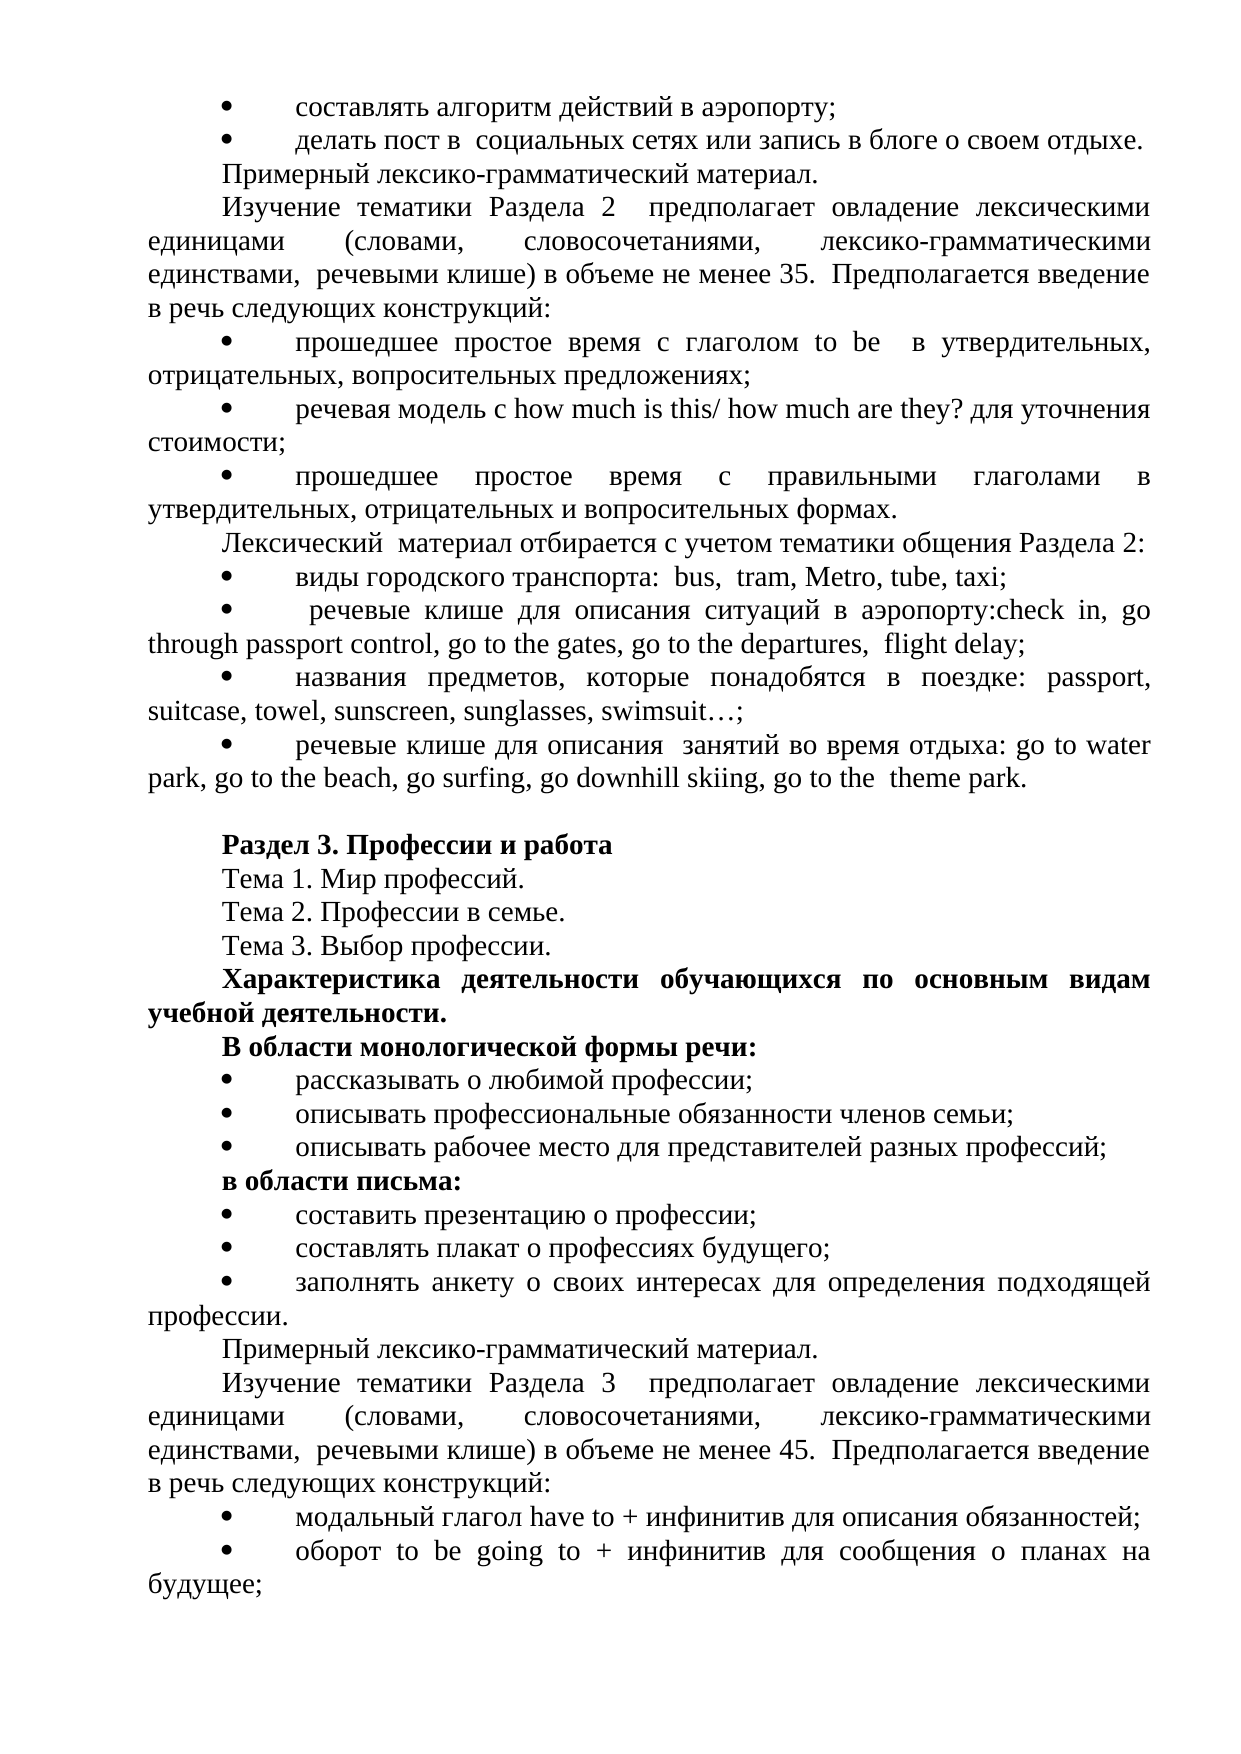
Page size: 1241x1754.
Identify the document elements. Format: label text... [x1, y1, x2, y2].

list делать пост в социальных сетях или запись в блоге о своем отдыхе. [148, 122, 1152, 156]
list прошедшее простое время с глаголом to be в утвердительных, отрицательных, вопросительных предложениях; [148, 324, 1152, 391]
list заполнять анкету о своих интересах для определения подходящей профессии. [148, 1264, 1152, 1331]
list модальный глагол have to + инфинитив для описания обязанностей; [148, 1499, 1152, 1533]
text В области монологической формы речи: [148, 1029, 1152, 1062]
text Лексический материал отбирается с учетом тематики общения Раздела 2: [148, 525, 1152, 559]
list названия предметов, которые понадобятся в поездке: passport, suitcase, towel, sunscreen, sunglasses, swimsuit…; [148, 659, 1152, 727]
list речевые клише для описания занятий во время отдыха: go to water park, go to the beach, go surfing, go downhill skiing, go to the theme park. [148, 727, 1152, 794]
list составлять алгоритм действий в аэропорту; [148, 89, 1152, 122]
text Тема 1. Мир профессий. [148, 861, 1152, 894]
list описывать профессиональные обязанности членов семьи; [148, 1096, 1152, 1129]
text Тема 3. Выбор профессии. [148, 928, 1152, 962]
list виды городского транспорта: bus, tram, Metro, tube, taxi; [148, 559, 1152, 592]
text Изучение тематики Раздела 3 предполагает овладение лексическими единицами (словами, словосочетаниями, лексико-грамматическими единствами, речевыми клише) в объеме не менее 45. Предполагается введение в речь следующих конструкций: [148, 1365, 1152, 1499]
text Примерный лексико-грамматический материал. [148, 1331, 1152, 1365]
list оборот to be going to + инфинитив для сообщения о планах на будущее; [148, 1533, 1152, 1600]
list прошедшее простое время c правильными глаголами в утвердительных, отрицательных и вопросительных формах. [148, 458, 1152, 525]
text в области письма: [222, 1163, 1152, 1197]
list описывать рабочее место для представителей разных профессий; [148, 1129, 1152, 1163]
list речевые клише для описания ситуаций в аэропорту:check in, go through passport control, go to the gates, go to the departures, flight delay; [148, 592, 1152, 659]
list составить презентацию о профессии; [148, 1197, 1152, 1230]
text Изучение тематики Раздела 2 предполагает овладение лексическими единицами (словами, словосочетаниями, лексико-грамматическими единствами, речевыми клише) в объеме не менее 35. Предполагается введение в речь следующих конструкций: [148, 189, 1152, 324]
text Тема 2. Профессии в семье. [148, 894, 1152, 928]
list составлять плакат о профессиях будущего; [148, 1230, 1152, 1264]
text Примерный лексико-грамматический материал. [148, 156, 1152, 189]
text Характеристика деятельности обучающихся по основным видам учебной деятельности. [148, 962, 1152, 1029]
list рассказывать о любимой профессии; [148, 1062, 1152, 1096]
list речевая модель с how much is this/ how much are they? для уточнения стоимости; [148, 391, 1152, 458]
text Раздел 3. Профессии и работа [148, 827, 1152, 861]
